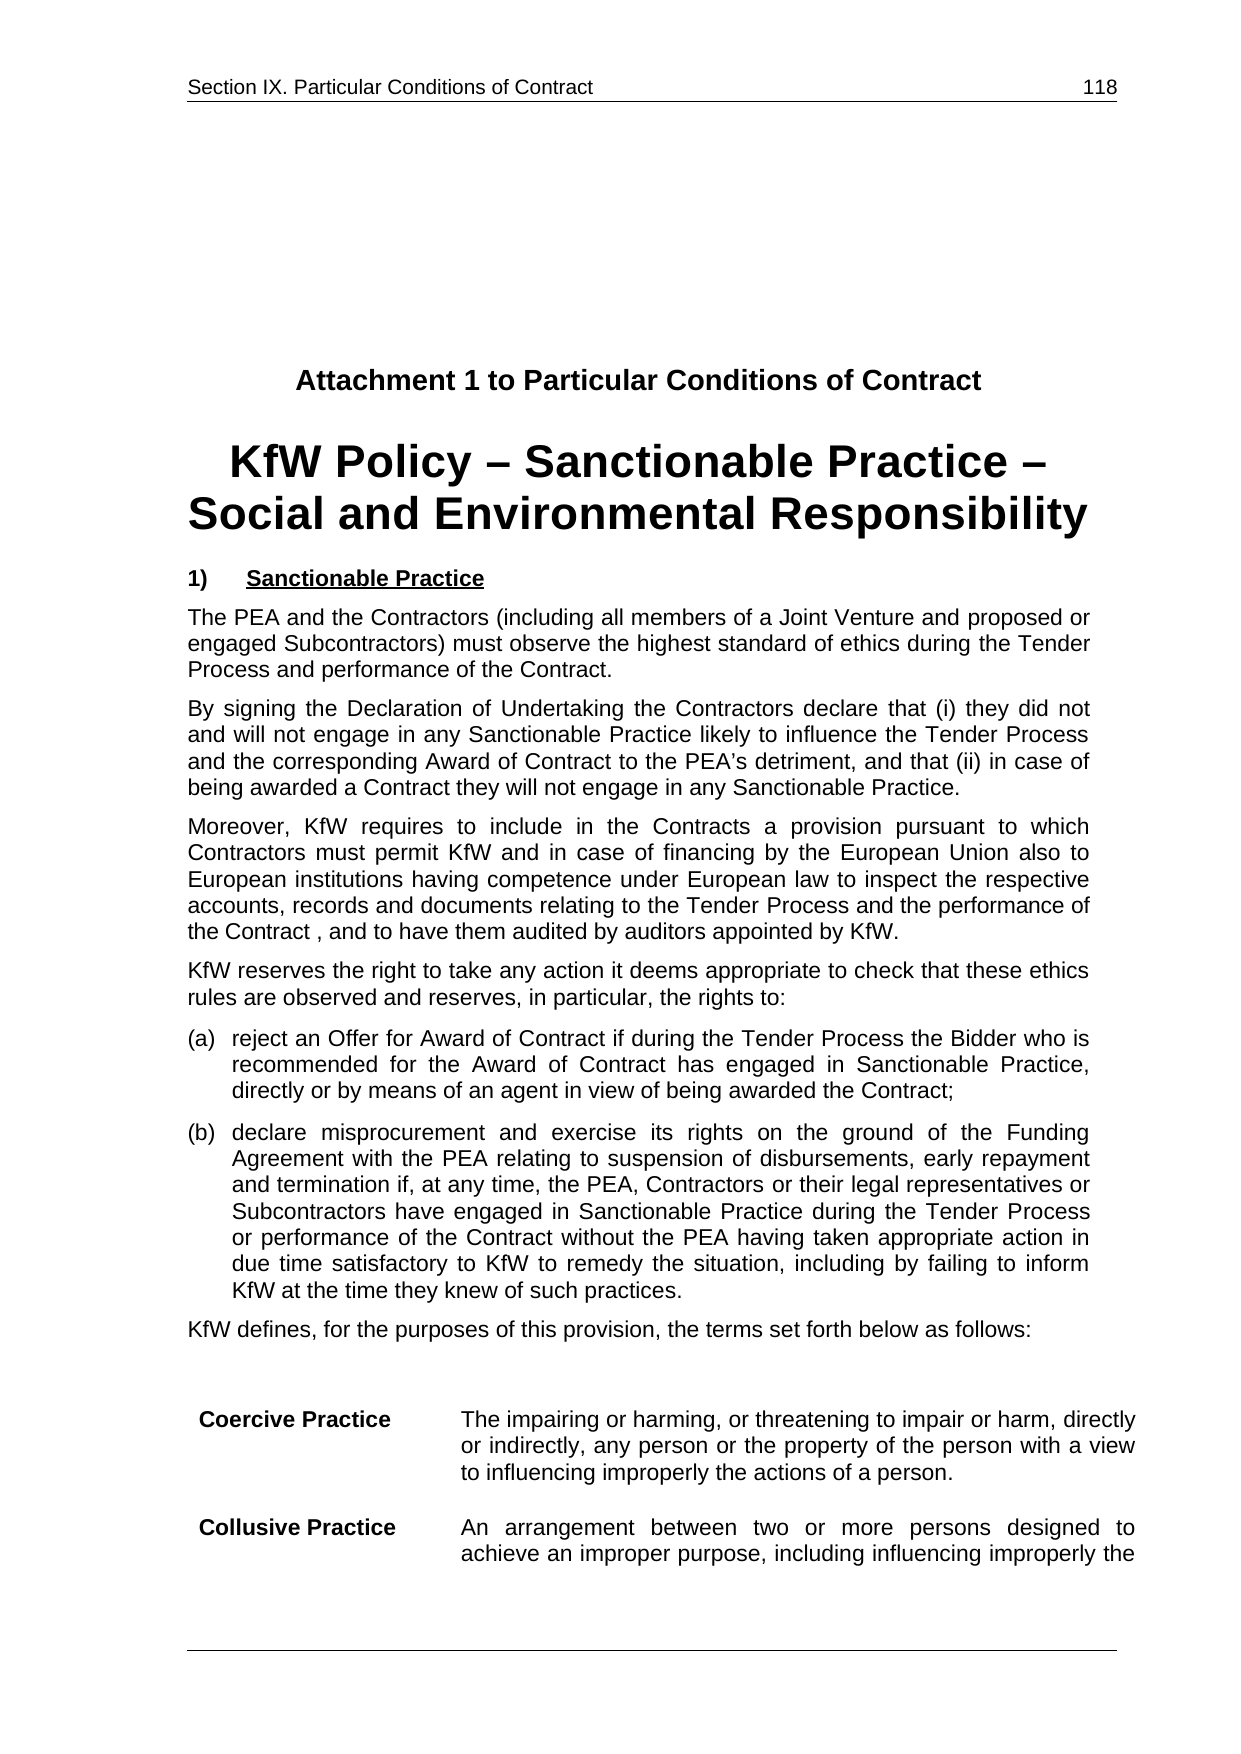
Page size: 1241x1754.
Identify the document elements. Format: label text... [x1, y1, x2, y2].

text (a) reject an Offer for Award of Contract if during the Tender Process the Bidder who is recommended for the Award of Contract has engaged in Sanctionable Practice, directly or by means of an agent in view of being awarded the Contract; [187, 1025, 1090, 1104]
text By signing the Declaration of Undertaking the Contractors declare that (i) they did not and will not engage in any Sanctionable Practice likely to influence the Tender Process and the corresponding Award of Contract to the PEA’s detriment, and that (ii) in case of being awarded a Contract they will not engage in any Sanctionable Practice. [187, 695, 1090, 800]
text KfW reserves the right to take any action it deems appropriate to check that these ethics rules are observed and reserves, in particular, the rights to: [187, 957, 1090, 1010]
text (b) declare misprocurement and exercise its rights on the ground of the Funding Agreement with the PEA relating to suspension of disbursements, early repayment and termination if, at any time, the PEA, Contractors or their legal representatives or Subcontractors have engaged in Sanctionable Practice during the Tender Process or performance of the Contract without the PEA having taken appropriate action in due time satisfactory to KfW to remedy the situation, including by failing to inform KfW at the time they knew of such practices. [187, 1118, 1090, 1303]
table_header The impairing or harming, or threatening to impair or harm, directly or indirectly, any person or the property of the person with a view to influencing improperly the actions of a person. [449, 1393, 1147, 1501]
text KfW Policy – Sanctionable Practice – Social and Environmental Responsibility [187, 434, 1090, 539]
text Moreover, KfW requires to include in the Contracts a provision pursuant to which Contractors must permit KfW and in case of financing by the European Union also to European institutions having competence under European law to inspect the respective accounts, records and documents relating to the Tender Process and the performance of the Contract , and to have them audited by auditors appointed by KfW. [187, 813, 1090, 945]
list Sanctionable Practice [187, 564, 1090, 591]
text The PEA and the Contractors (including all members of a Joint Venture and proposed or engaged Subcontractors) must observe the highest standard of ethics during the Tender Process and performance of the Contract. [187, 603, 1090, 682]
table_cell Collusive Practice [187, 1501, 449, 1567]
text KfW defines, for the purposes of this provision, the terms set forth below as follows: [187, 1316, 1090, 1342]
text Attachment 1 to Particular Conditions of Contract [187, 363, 1090, 397]
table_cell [449, 1501, 1147, 1567]
table_header Coercive Practice [187, 1393, 449, 1501]
